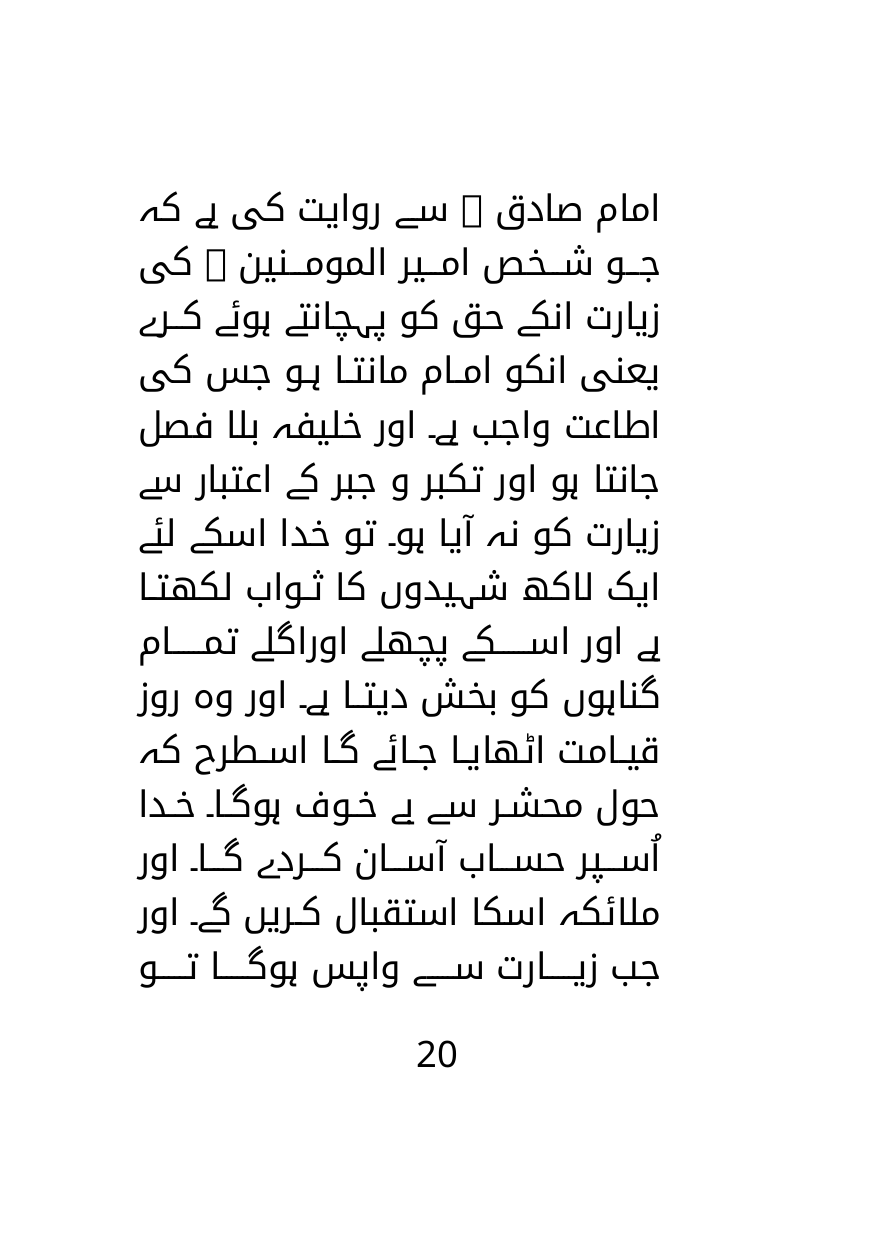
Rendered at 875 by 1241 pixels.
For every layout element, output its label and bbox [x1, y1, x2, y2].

text [138, 178, 736, 991]
